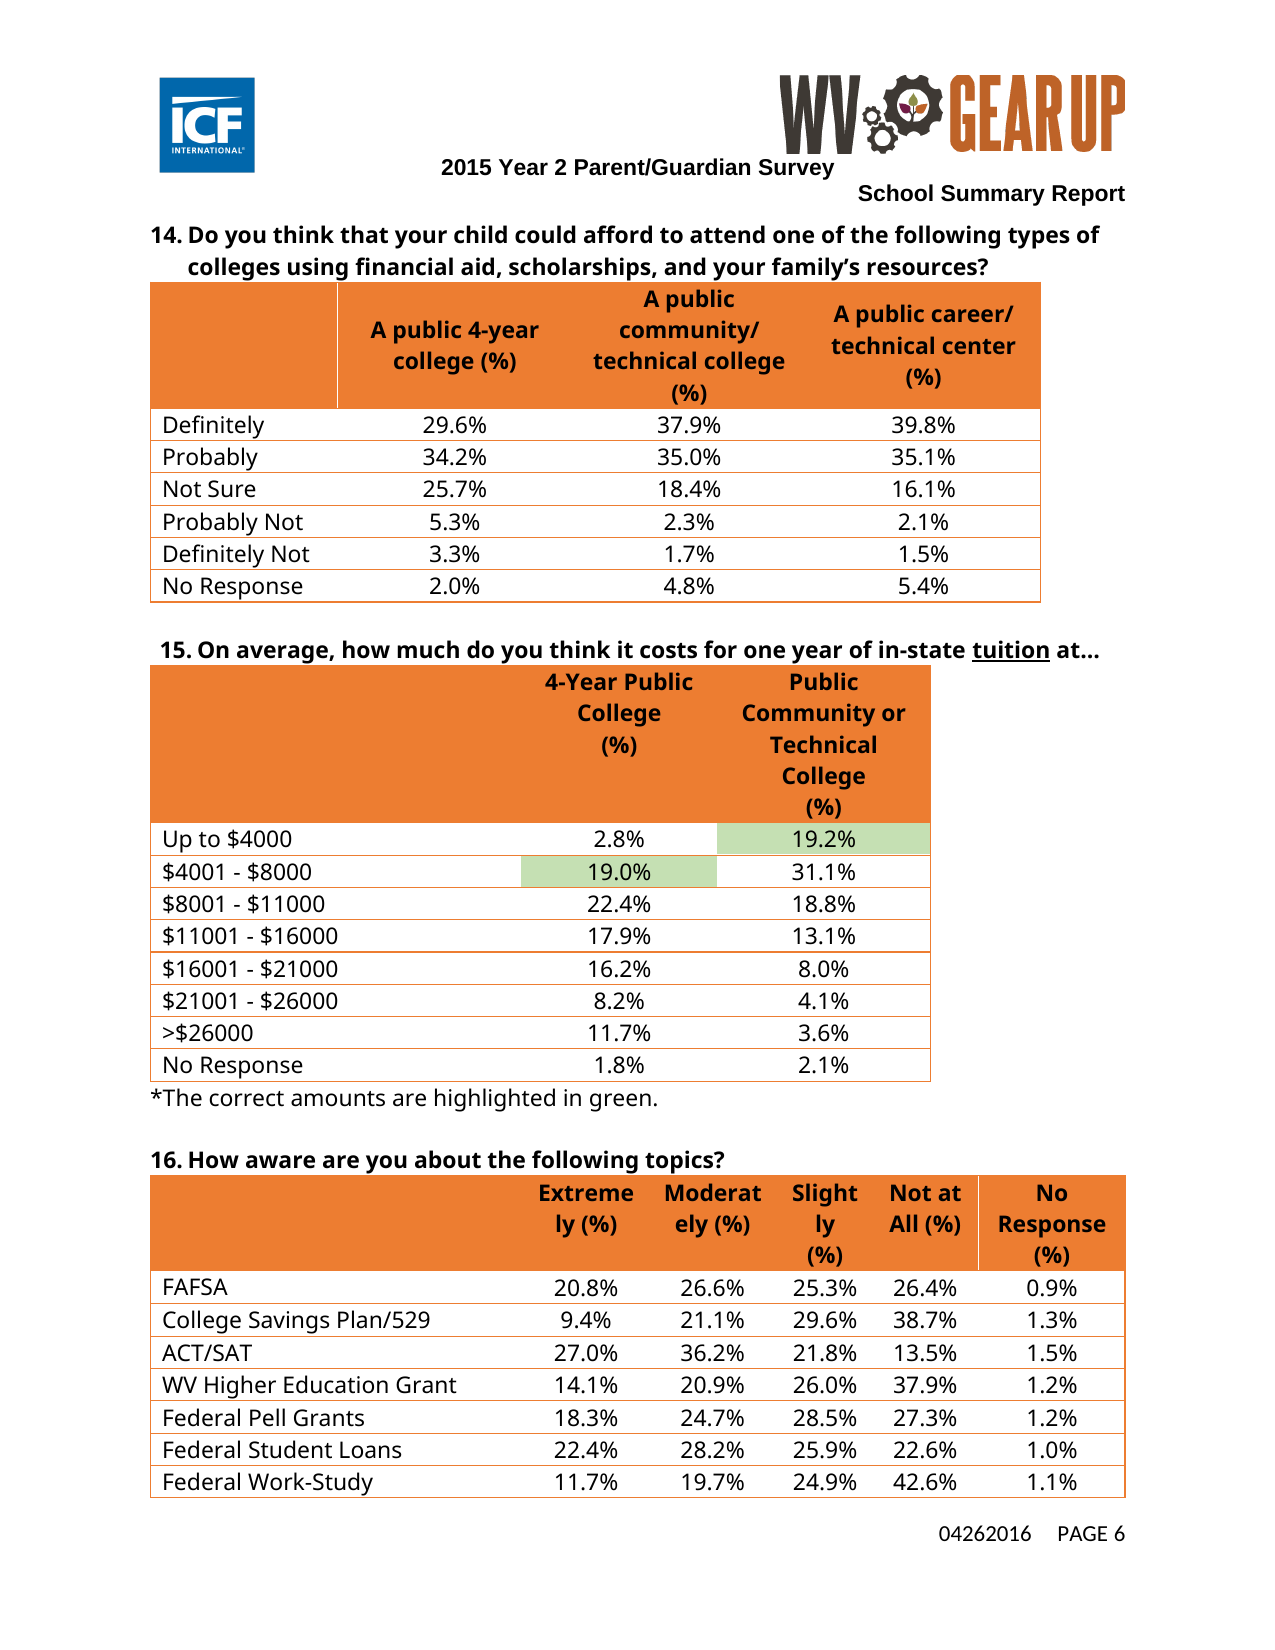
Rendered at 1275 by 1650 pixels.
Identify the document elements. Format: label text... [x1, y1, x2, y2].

table_cell $11001 - $16000 [151, 920, 521, 951]
table_cell 19.2% [717, 823, 930, 854]
table_cell 3.3% [338, 538, 572, 569]
table_cell 27.3% [872, 1401, 978, 1433]
table_cell 2.0% [338, 570, 572, 601]
text *The correct amounts are highlighted in green. [150, 1082, 1125, 1113]
table_cell 38.7% [872, 1304, 978, 1336]
table_cell 20.8% [525, 1271, 647, 1303]
table_cell 24.9% [778, 1466, 872, 1497]
table_cell Probably Not [151, 506, 337, 537]
table_cell 18.8% [717, 888, 930, 919]
table_header Slightly (%) [778, 1176, 872, 1270]
table_cell FAFSA [151, 1271, 525, 1303]
picture [779, 75, 1125, 154]
table_cell 27.0% [525, 1337, 647, 1368]
table_cell 26.4% [872, 1271, 978, 1303]
table_cell 42.6% [872, 1466, 978, 1497]
table_cell 24.7% [647, 1401, 778, 1433]
table_cell 26.6% [647, 1271, 778, 1303]
table_cell 2.1% [717, 1049, 930, 1081]
table_cell Federal Student Loans [151, 1434, 525, 1465]
table_cell Federal Work-Study [151, 1466, 525, 1497]
table_cell 9.4% [525, 1304, 647, 1336]
table_cell 2.1% [806, 506, 1040, 537]
table_cell Definitely [151, 409, 337, 440]
table_cell 1.1% [979, 1466, 1124, 1497]
table_header Not at All (%) [872, 1176, 978, 1270]
table_cell 31.1% [717, 856, 930, 887]
table_cell 25.9% [778, 1434, 872, 1465]
table_cell College Savings Plan/529 [151, 1304, 525, 1336]
table_cell WV Higher Education Grant [151, 1369, 525, 1400]
table_cell 18.4% [572, 473, 806, 504]
table_header No Response (%) [979, 1176, 1124, 1270]
table_cell >$26000 [151, 1017, 521, 1048]
table_cell 22.4% [525, 1434, 647, 1465]
table_cell 0.9% [979, 1271, 1124, 1303]
table_cell Federal Pell Grants [151, 1401, 525, 1433]
table_cell 29.6% [338, 409, 572, 440]
table_cell 1.8% [521, 1049, 717, 1081]
table_cell 26.0% [778, 1369, 872, 1400]
table_cell 4.1% [717, 985, 930, 1016]
table_cell 39.8% [806, 409, 1040, 440]
table_cell 21.8% [778, 1337, 872, 1368]
table_header 4-Year Public College (%) [521, 666, 717, 822]
table_cell ACT/SAT [151, 1337, 525, 1368]
table_header Moderately (%) [647, 1176, 778, 1270]
table_cell 29.6% [778, 1304, 872, 1336]
table_cell 28.2% [647, 1434, 778, 1465]
table_cell 19.7% [647, 1466, 778, 1497]
table_cell 20.9% [647, 1369, 778, 1400]
table_header A public community/ technical college (%) [572, 283, 806, 408]
table_cell 25.3% [778, 1271, 872, 1303]
table_cell 13.1% [717, 920, 930, 951]
table_cell 1.5% [979, 1337, 1124, 1368]
table_cell $8001 - $11000 [151, 888, 521, 919]
table_cell 35.1% [806, 441, 1040, 472]
table_cell 36.2% [647, 1337, 778, 1368]
table_cell 1.2% [979, 1401, 1124, 1433]
list Do you think that your child could afford to attend one of the following types of colleges using financial aid, scholarships, and your family’s resources? [150, 219, 1125, 282]
table_cell Not Sure [151, 473, 337, 504]
list How aware are you about the following topics? [150, 1144, 1125, 1175]
table_cell 34.2% [338, 441, 572, 472]
table_cell 5.4% [806, 570, 1040, 601]
table_cell Up to $4000 [151, 823, 521, 854]
table_header [151, 1176, 525, 1270]
table_cell 1.7% [572, 538, 806, 569]
table_header A public 4-year college (%) [338, 283, 572, 408]
table_cell 18.3% [525, 1401, 647, 1433]
table_header Public Community or Technical College (%) [717, 666, 930, 822]
table_cell 3.6% [717, 1017, 930, 1048]
table_cell No Response [151, 570, 337, 601]
table_cell 37.9% [572, 409, 806, 440]
table_cell 13.5% [872, 1337, 978, 1368]
table_cell 19.0% [521, 856, 717, 887]
table_cell 1.2% [979, 1369, 1124, 1400]
table_cell $4001 - $8000 [151, 856, 521, 887]
table_cell 5.3% [338, 506, 572, 537]
table_cell 17.9% [521, 920, 717, 951]
table_cell Probably [151, 441, 337, 472]
table_header [151, 666, 521, 822]
table_cell 37.9% [872, 1369, 978, 1400]
list On average, how much do you think it costs for one year of in-state tuition at… [159, 634, 1125, 665]
picture [157, 75, 258, 176]
table_cell 16.1% [806, 473, 1040, 504]
table_header A public career/ technical center (%) [806, 283, 1040, 408]
table_cell $16001 - $21000 [151, 953, 521, 984]
table_cell 14.1% [525, 1369, 647, 1400]
table_cell 4.8% [572, 570, 806, 601]
table_cell 2.8% [521, 823, 717, 854]
table_cell 16.2% [521, 953, 717, 984]
table_header Extremely (%) [525, 1176, 647, 1270]
table_cell 2.3% [572, 506, 806, 537]
table_cell 35.0% [572, 441, 806, 472]
table_cell Definitely Not [151, 538, 337, 569]
table_cell 25.7% [338, 473, 572, 504]
table_cell 1.5% [806, 538, 1040, 569]
table_header [151, 283, 337, 408]
table_cell 28.5% [778, 1401, 872, 1433]
table_cell $21001 - $26000 [151, 985, 521, 1016]
table_cell 21.1% [647, 1304, 778, 1336]
table_cell 11.7% [521, 1017, 717, 1048]
table_cell 22.4% [521, 888, 717, 919]
table_cell No Response [151, 1049, 521, 1081]
table_cell 1.3% [979, 1304, 1124, 1336]
table_cell 11.7% [525, 1466, 647, 1497]
table_cell 8.0% [717, 953, 930, 984]
table_cell 22.6% [872, 1434, 978, 1465]
table_cell 8.2% [521, 985, 717, 1016]
table_cell 1.0% [979, 1434, 1124, 1465]
